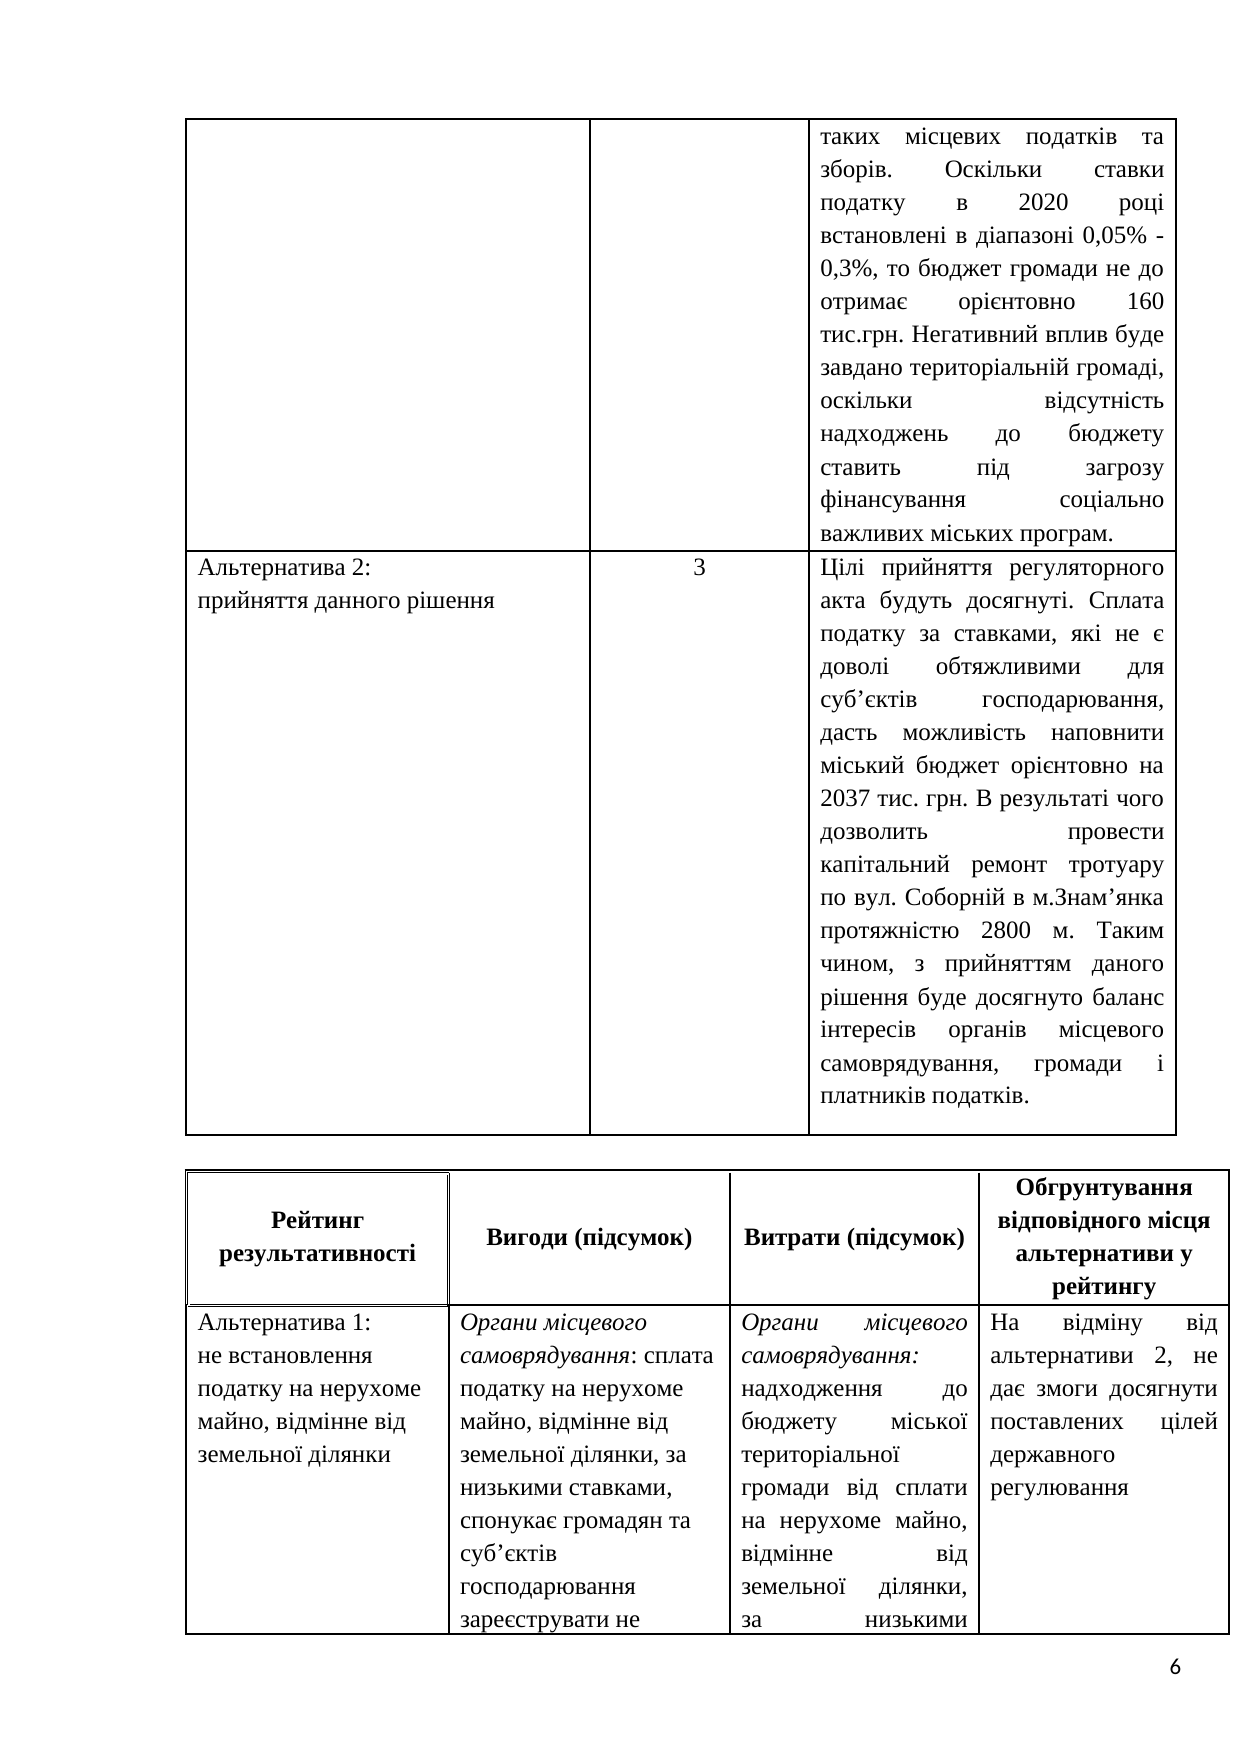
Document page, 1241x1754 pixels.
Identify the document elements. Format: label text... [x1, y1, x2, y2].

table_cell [810, 120, 1175, 550]
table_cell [187, 120, 589, 550]
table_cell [731, 1306, 978, 1633]
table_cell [187, 1304, 448, 1633]
table_cell Альтернатива 2: прийняття данного рішення [187, 552, 589, 1134]
table_header Обгрунтування відповідного місця альтернативи у рейтингу [979, 1171, 1228, 1304]
table_cell 1 [591, 120, 808, 550]
table_cell Цілі прийняття регуляторного акта будуть досягнуті. Сплата податку за ставками, які не є доволі обтяжливими для суб’єктів господарювання, дасть можливість наповнити міський бюджет орієнтовно на 2037 тис. грн. В результаті чого дозволить провести капітальний ремонт тротуару по вул. Соборній в м.Знам’янка протяжністю 2800 м. Таким чином, з прийняттям даного рішення буде досягнуто баланс інтересів органів місцевого самоврядування, громади і платників податків. [810, 552, 1175, 1134]
table_header Витрати (підсумок) [730, 1171, 979, 1304]
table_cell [980, 1306, 1228, 1633]
table_header Вигоди (підсумок) [449, 1171, 730, 1304]
table_header Рейтинг результативності [188, 1173, 448, 1304]
table_cell 3 [591, 552, 808, 1134]
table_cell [450, 1306, 729, 1633]
